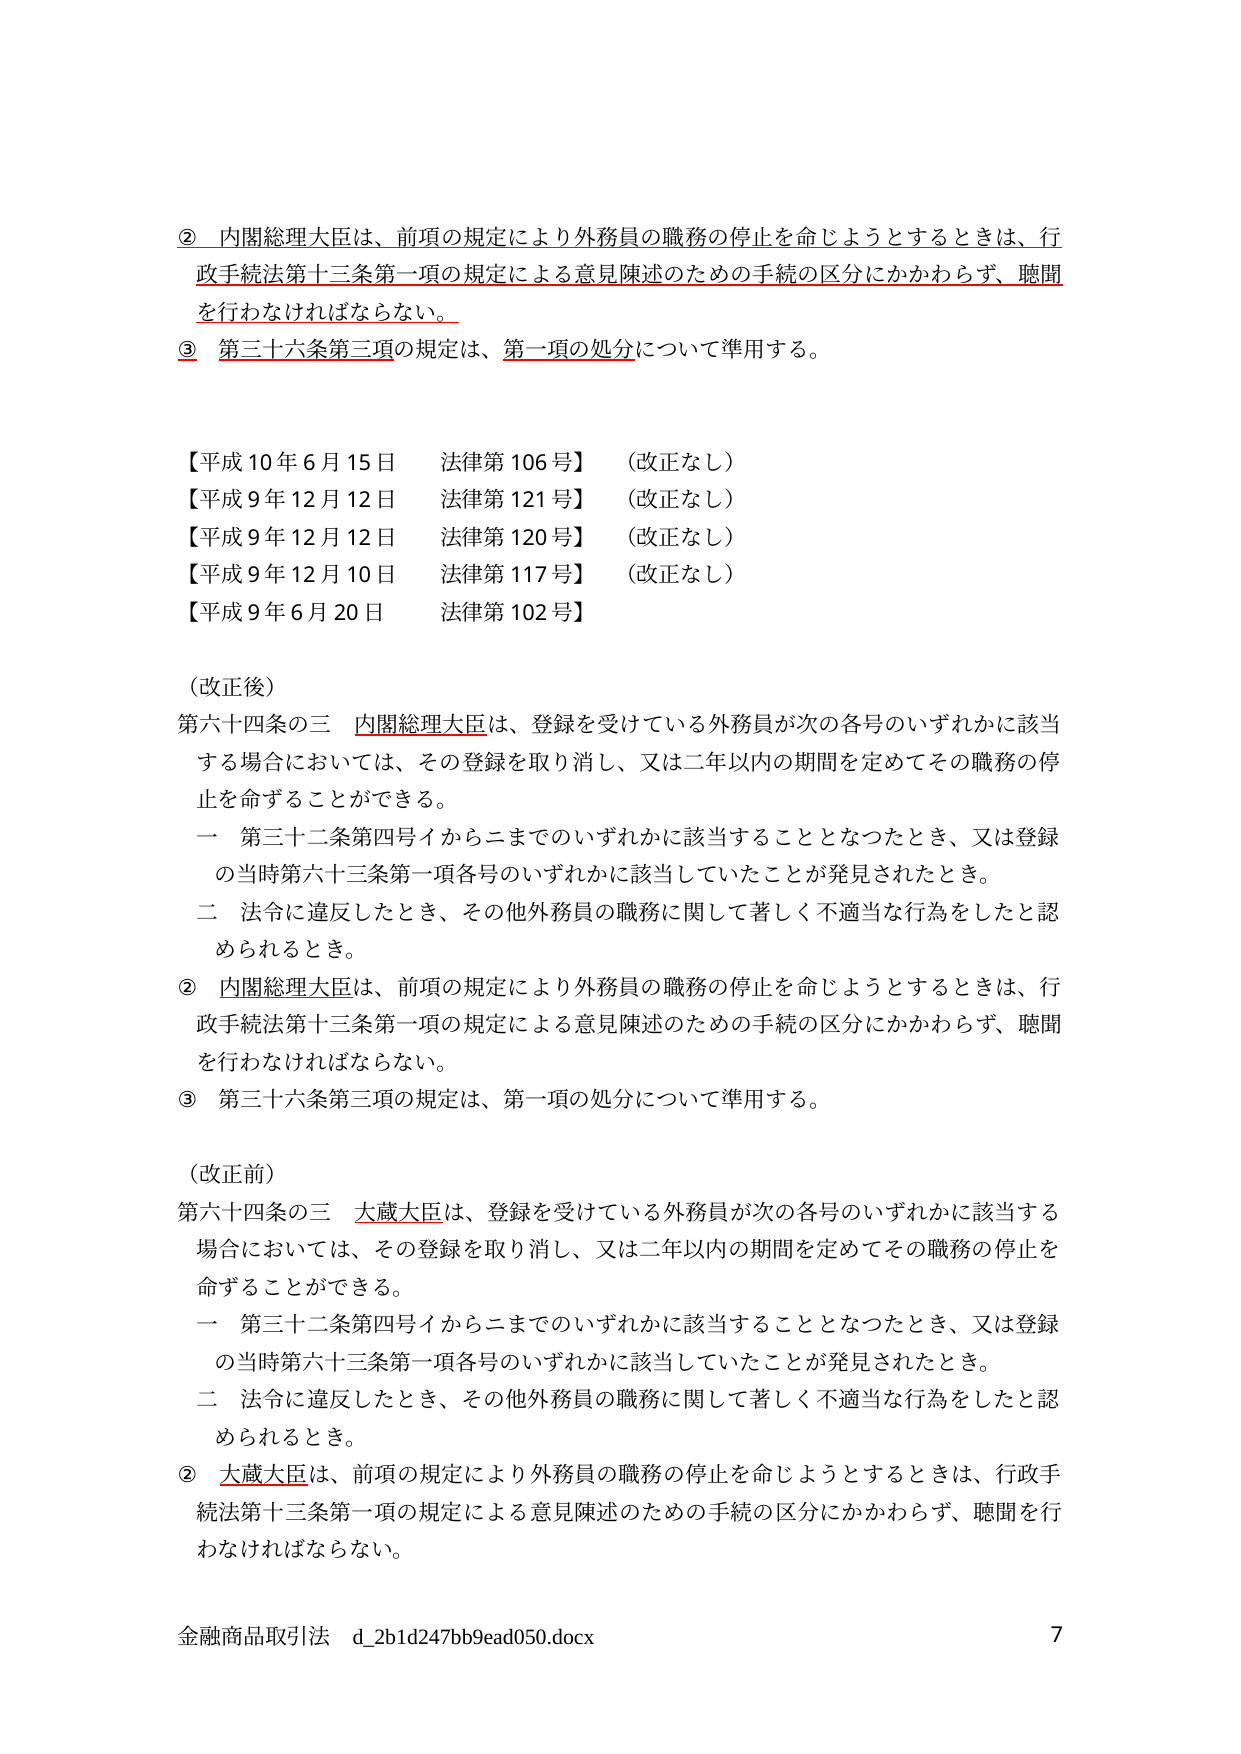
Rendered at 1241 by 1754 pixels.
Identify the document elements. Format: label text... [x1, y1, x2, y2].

text （改正後） [177, 667, 1063, 704]
text ③ 第三十六条第三項の規定は、第一項の処分について準用する。 [177, 329, 1063, 367]
text ② 内閣総理大臣は、前項の規定により外務員の職務の停止を命じようとするときは、行政手続法第十三条第一項の規定による意見陳述のための手続の区分にかかわらず、聴聞を行わなければならない。 [177, 967, 1063, 1079]
text （改正前） [177, 1154, 1063, 1192]
text ③ 第三十六条第三項の規定は、第一項の処分について準用する。 [177, 1079, 1063, 1117]
text 【平成10年6月15日 法律第106号】 （改正なし） [177, 442, 1063, 479]
text ② 大蔵大臣は、前項の規定により外務員の職務の停止を命じようとするときは、行政手続法第十三条第一項の規定による意見陳述のための手続の区分にかかわらず、聴聞を行わなければならない。 [177, 1454, 1063, 1567]
text 【平成9年6月20日 法律第102号】 [177, 592, 1063, 629]
text ② 内閣総理大臣は、前項の規定により外務員の職務の停止を命じようとするときは、行政手続法第十三条第一項の規定による意見陳述のための手続の区分にかかわらず、聴聞を行わなければならない。 [177, 217, 1063, 329]
text 【平成9年12月12日 法律第120号】 （改正なし） [177, 517, 1063, 554]
text 二 法令に違反したとき、その他外務員の職務に関して著しく不適当な行為をしたと認められるとき。 [196, 1379, 1063, 1454]
text 第六十四条の三 内閣総理大臣は、登録を受けている外務員が次の各号のいずれかに該当する場合においては、その登録を取り消し、又は二年以内の期間を定めてその職務の停止を命ずることができる。 [177, 704, 1063, 817]
text 一 第三十二条第四号イからニまでのいずれかに該当することとなつたとき、又は登録の当時第六十三条第一項各号のいずれかに該当していたことが発見されたとき。 [196, 817, 1063, 892]
text 一 第三十二条第四号イからニまでのいずれかに該当することとなつたとき、又は登録の当時第六十三条第一項各号のいずれかに該当していたことが発見されたとき。 [196, 1304, 1063, 1379]
text 二 法令に違反したとき、その他外務員の職務に関して著しく不適当な行為をしたと認められるとき。 [196, 892, 1063, 967]
text 第六十四条の三 大蔵大臣は、登録を受けている外務員が次の各号のいずれかに該当する場合においては、その登録を取り消し、又は二年以内の期間を定めてその職務の停止を命ずることができる。 [177, 1192, 1063, 1304]
text 【平成9年12月12日 法律第121号】 （改正なし） [177, 479, 1063, 517]
text 【平成9年12月10日 法律第117号】 （改正なし） [177, 554, 1063, 592]
